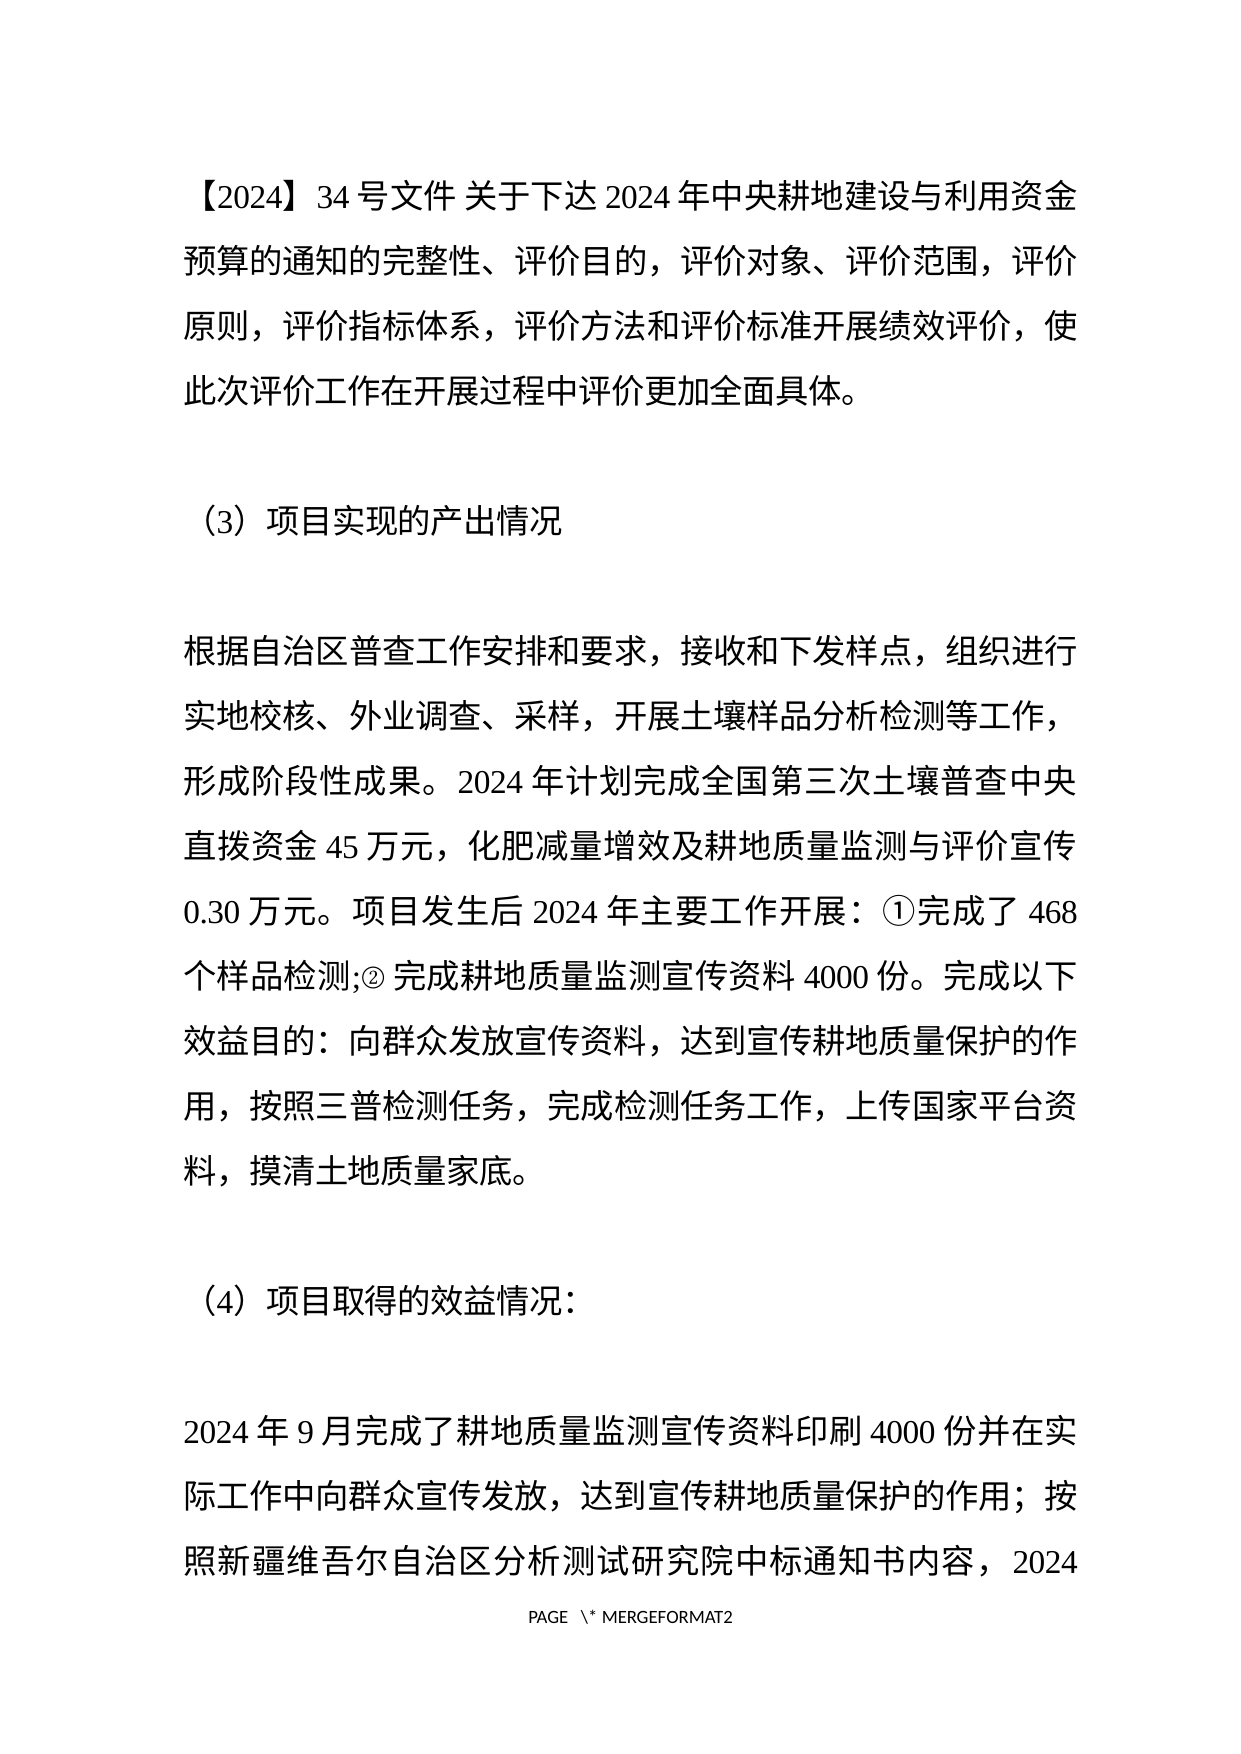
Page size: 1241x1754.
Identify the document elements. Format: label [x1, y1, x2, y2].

text [183, 162, 1078, 1592]
